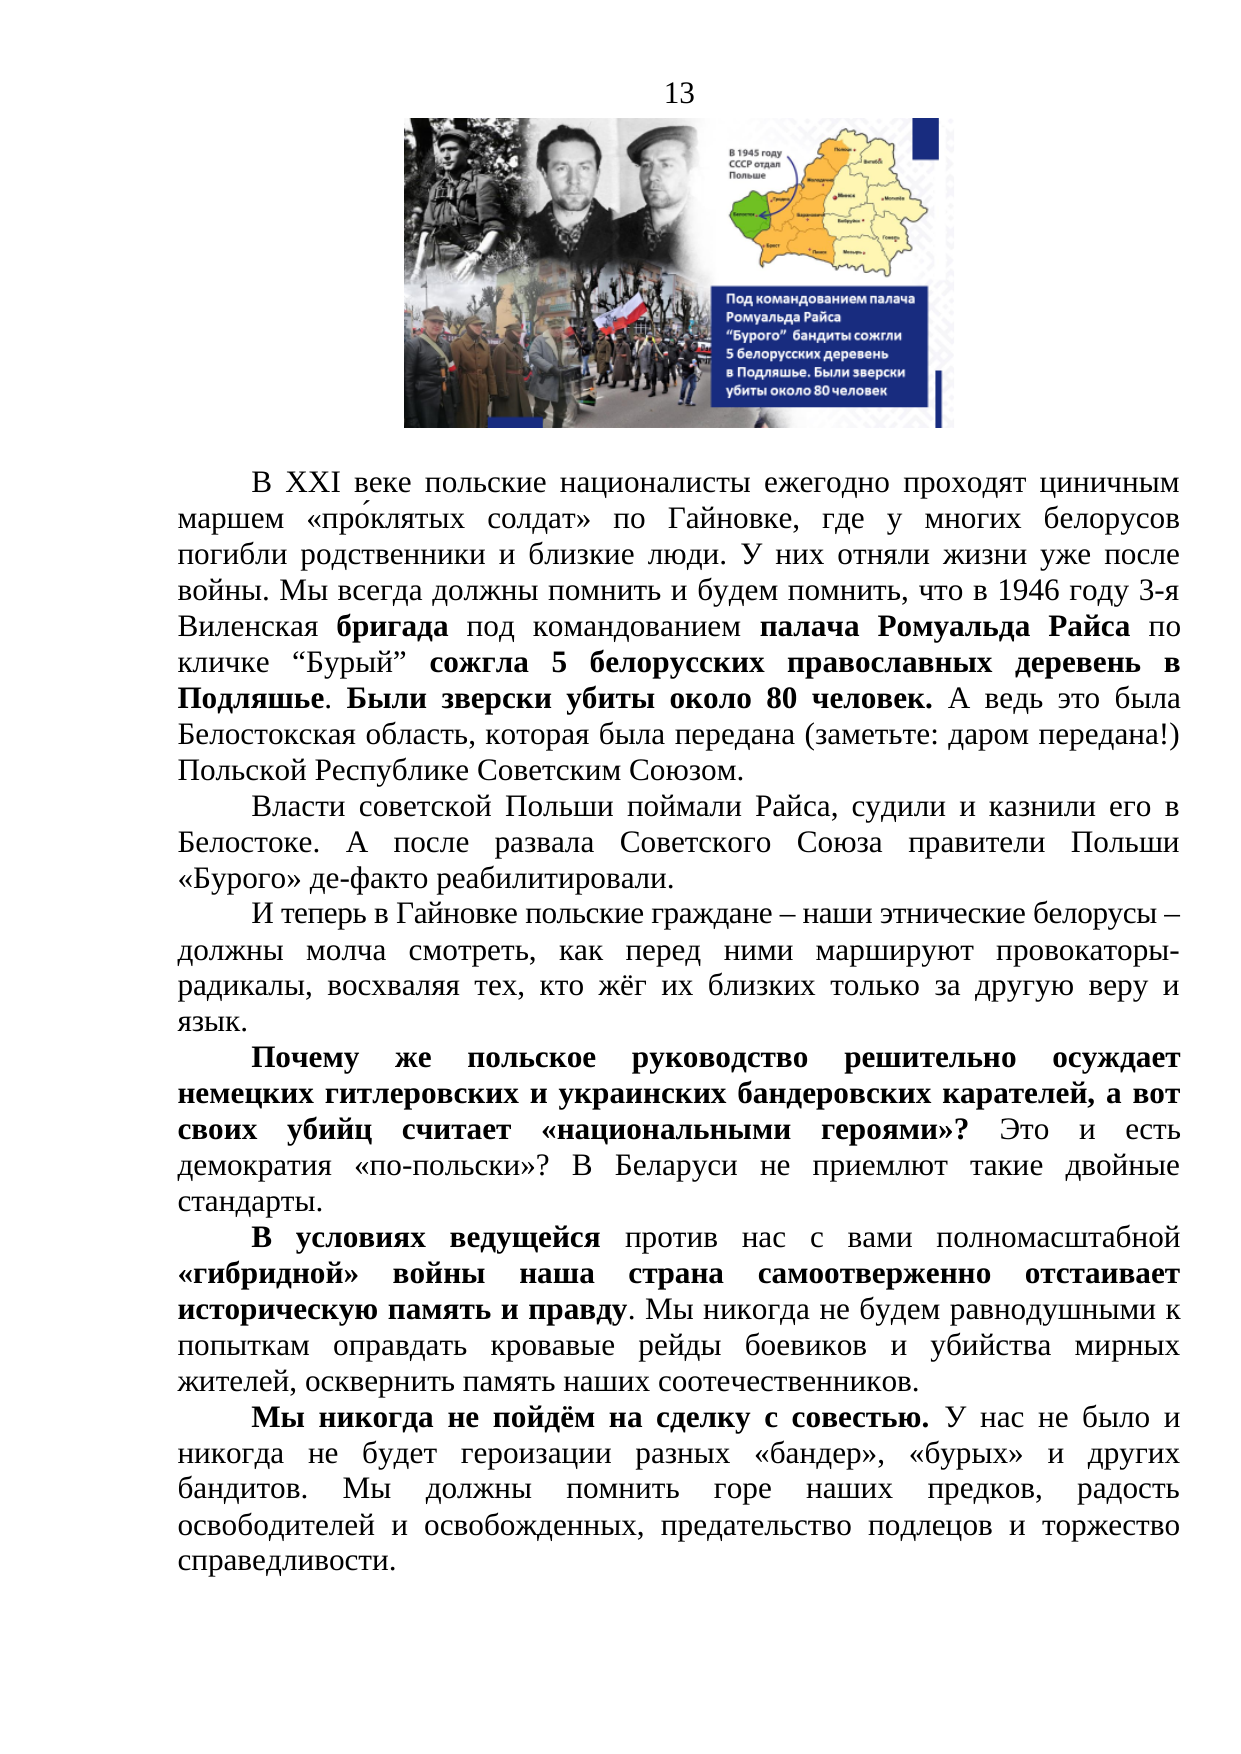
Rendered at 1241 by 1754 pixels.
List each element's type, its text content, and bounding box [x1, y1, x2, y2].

text Почему же польское руководство решительно осуждает немецких гитлеровских и украинских бандеровских карателей, а вот своих убийц считает «национальными героями»? Это и есть демократия «по-польски»? В Беларуси не приемлют такие двойные стандарты. [177, 1038, 1181, 1218]
picture [404, 118, 955, 428]
text Мы никогда не пойдём на сделку с совестью. У нас не было и никогда не будет героизации разных «бандер», «бурых» и других бандитов. Мы должны помнить горе наших предков, радость освободителей и освобожденных, предательство подлецов и торжество справедливости. [177, 1398, 1181, 1578]
text В условиях ведущейся против нас с вами полномасштабной «гибридной» войны наша страна самоотверженно отстаивает историческую память и правду. Мы никогда не будем равнодушными к попыткам оправдать кровавые рейды боевиков и убийства мирных жителей, осквернить память наших соотечественников. [177, 1218, 1181, 1398]
text И теперь в Гайновке польские граждане – наши этнические белорусы – должны молча смотреть, как перед ними маршируют провокаторы-радикалы, восхваляя тех, кто жёг их близких только за другую веру и язык. [177, 895, 1181, 1038]
text В XXI веке польские националисты ежегодно проходят циничным маршем «про́клятых солдат» по Гайновке, где у многих белорусов погибли родственники и близкие люди. У них отняли жизни уже после войны. Мы всегда должны помнить и будем помнить, что в 1946 году 3-я Виленская бригада под командованием палача Ромуальда Райса по кличке “Бурый” сожгла 5 белорусских православных деревень в Подляшье. Были зверски убиты около 80 человек. А ведь это была Белостокская область, которая была передана (заметьте: даром передана!) Польской Республике Советским Союзом. [177, 463, 1181, 787]
text Власти советской Польши поймали Райса, судили и казнили его в Белостоке. А после развала Советского Союза правители Польши «Бурого» де-факто реабилитировали. [177, 787, 1181, 895]
